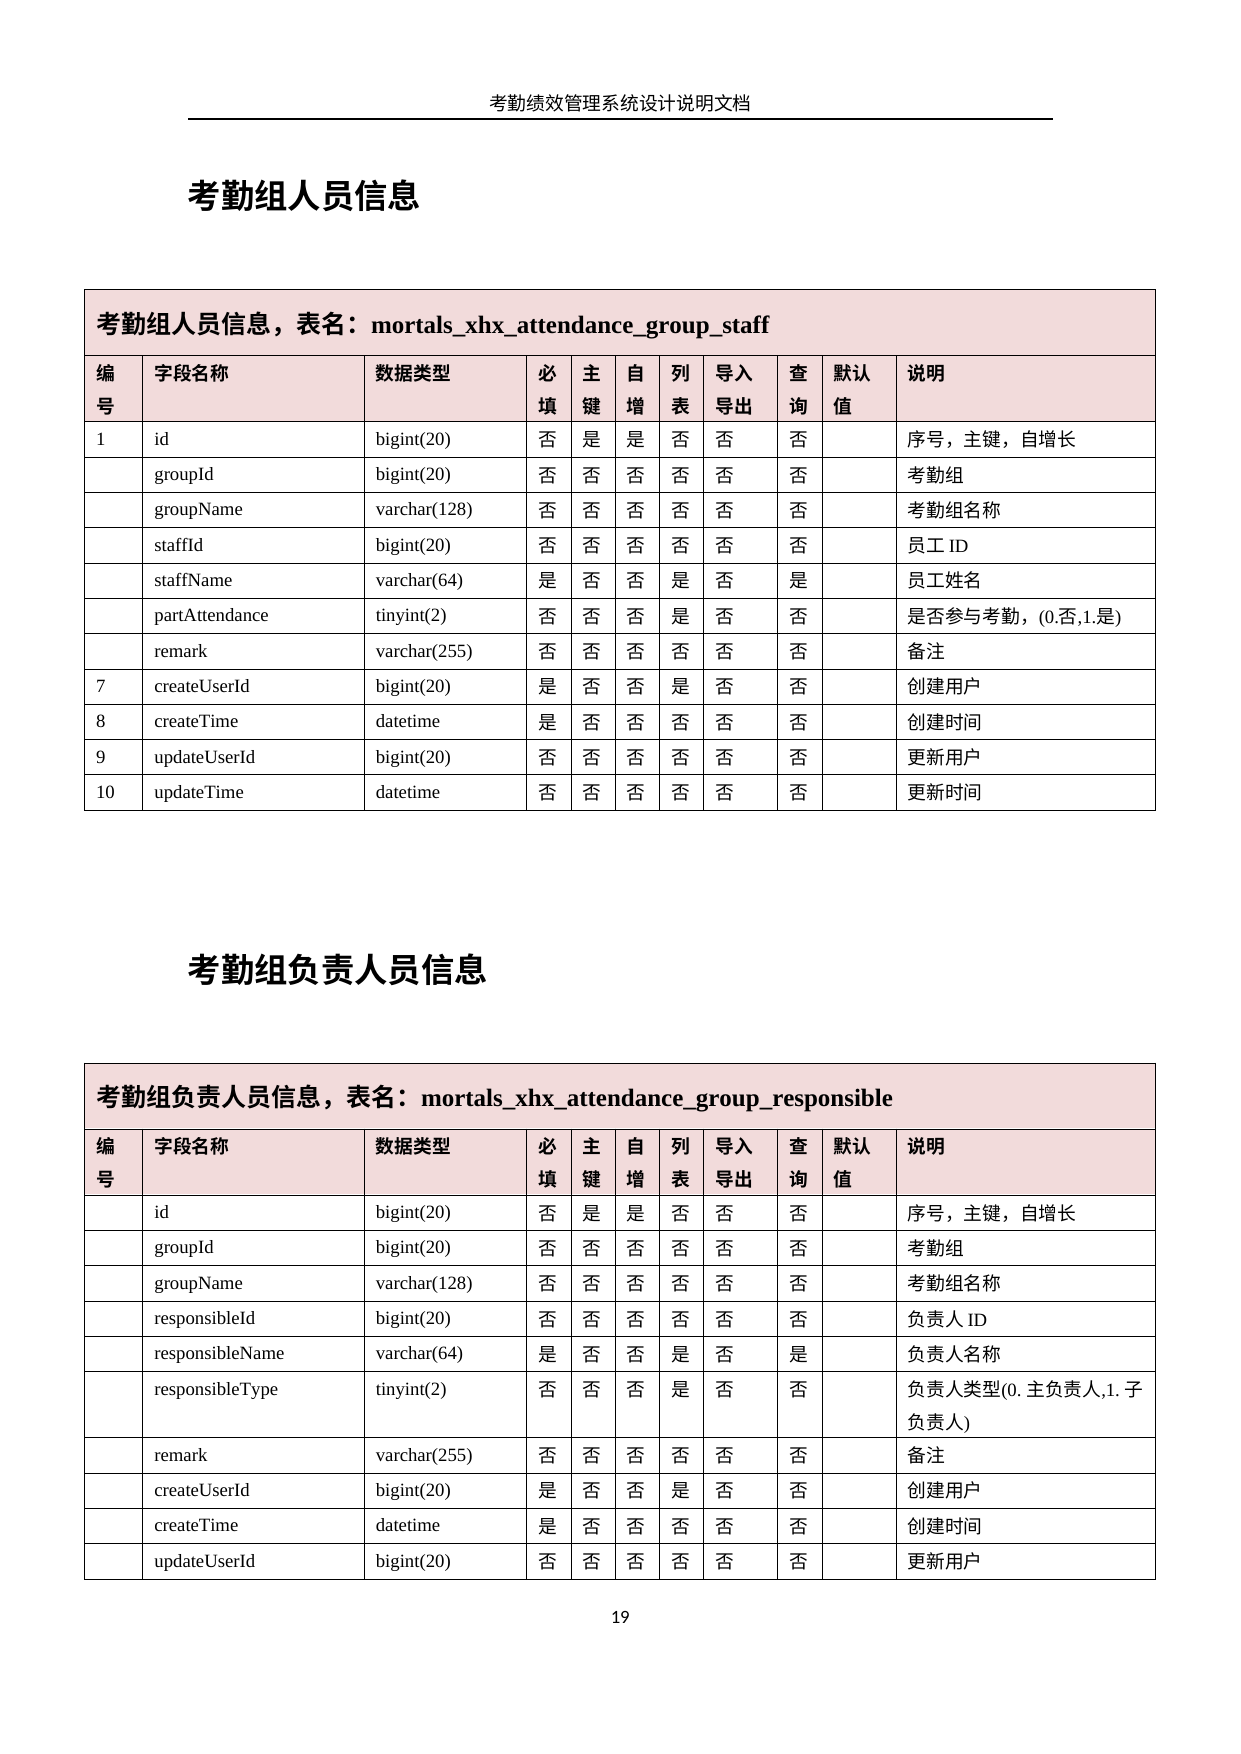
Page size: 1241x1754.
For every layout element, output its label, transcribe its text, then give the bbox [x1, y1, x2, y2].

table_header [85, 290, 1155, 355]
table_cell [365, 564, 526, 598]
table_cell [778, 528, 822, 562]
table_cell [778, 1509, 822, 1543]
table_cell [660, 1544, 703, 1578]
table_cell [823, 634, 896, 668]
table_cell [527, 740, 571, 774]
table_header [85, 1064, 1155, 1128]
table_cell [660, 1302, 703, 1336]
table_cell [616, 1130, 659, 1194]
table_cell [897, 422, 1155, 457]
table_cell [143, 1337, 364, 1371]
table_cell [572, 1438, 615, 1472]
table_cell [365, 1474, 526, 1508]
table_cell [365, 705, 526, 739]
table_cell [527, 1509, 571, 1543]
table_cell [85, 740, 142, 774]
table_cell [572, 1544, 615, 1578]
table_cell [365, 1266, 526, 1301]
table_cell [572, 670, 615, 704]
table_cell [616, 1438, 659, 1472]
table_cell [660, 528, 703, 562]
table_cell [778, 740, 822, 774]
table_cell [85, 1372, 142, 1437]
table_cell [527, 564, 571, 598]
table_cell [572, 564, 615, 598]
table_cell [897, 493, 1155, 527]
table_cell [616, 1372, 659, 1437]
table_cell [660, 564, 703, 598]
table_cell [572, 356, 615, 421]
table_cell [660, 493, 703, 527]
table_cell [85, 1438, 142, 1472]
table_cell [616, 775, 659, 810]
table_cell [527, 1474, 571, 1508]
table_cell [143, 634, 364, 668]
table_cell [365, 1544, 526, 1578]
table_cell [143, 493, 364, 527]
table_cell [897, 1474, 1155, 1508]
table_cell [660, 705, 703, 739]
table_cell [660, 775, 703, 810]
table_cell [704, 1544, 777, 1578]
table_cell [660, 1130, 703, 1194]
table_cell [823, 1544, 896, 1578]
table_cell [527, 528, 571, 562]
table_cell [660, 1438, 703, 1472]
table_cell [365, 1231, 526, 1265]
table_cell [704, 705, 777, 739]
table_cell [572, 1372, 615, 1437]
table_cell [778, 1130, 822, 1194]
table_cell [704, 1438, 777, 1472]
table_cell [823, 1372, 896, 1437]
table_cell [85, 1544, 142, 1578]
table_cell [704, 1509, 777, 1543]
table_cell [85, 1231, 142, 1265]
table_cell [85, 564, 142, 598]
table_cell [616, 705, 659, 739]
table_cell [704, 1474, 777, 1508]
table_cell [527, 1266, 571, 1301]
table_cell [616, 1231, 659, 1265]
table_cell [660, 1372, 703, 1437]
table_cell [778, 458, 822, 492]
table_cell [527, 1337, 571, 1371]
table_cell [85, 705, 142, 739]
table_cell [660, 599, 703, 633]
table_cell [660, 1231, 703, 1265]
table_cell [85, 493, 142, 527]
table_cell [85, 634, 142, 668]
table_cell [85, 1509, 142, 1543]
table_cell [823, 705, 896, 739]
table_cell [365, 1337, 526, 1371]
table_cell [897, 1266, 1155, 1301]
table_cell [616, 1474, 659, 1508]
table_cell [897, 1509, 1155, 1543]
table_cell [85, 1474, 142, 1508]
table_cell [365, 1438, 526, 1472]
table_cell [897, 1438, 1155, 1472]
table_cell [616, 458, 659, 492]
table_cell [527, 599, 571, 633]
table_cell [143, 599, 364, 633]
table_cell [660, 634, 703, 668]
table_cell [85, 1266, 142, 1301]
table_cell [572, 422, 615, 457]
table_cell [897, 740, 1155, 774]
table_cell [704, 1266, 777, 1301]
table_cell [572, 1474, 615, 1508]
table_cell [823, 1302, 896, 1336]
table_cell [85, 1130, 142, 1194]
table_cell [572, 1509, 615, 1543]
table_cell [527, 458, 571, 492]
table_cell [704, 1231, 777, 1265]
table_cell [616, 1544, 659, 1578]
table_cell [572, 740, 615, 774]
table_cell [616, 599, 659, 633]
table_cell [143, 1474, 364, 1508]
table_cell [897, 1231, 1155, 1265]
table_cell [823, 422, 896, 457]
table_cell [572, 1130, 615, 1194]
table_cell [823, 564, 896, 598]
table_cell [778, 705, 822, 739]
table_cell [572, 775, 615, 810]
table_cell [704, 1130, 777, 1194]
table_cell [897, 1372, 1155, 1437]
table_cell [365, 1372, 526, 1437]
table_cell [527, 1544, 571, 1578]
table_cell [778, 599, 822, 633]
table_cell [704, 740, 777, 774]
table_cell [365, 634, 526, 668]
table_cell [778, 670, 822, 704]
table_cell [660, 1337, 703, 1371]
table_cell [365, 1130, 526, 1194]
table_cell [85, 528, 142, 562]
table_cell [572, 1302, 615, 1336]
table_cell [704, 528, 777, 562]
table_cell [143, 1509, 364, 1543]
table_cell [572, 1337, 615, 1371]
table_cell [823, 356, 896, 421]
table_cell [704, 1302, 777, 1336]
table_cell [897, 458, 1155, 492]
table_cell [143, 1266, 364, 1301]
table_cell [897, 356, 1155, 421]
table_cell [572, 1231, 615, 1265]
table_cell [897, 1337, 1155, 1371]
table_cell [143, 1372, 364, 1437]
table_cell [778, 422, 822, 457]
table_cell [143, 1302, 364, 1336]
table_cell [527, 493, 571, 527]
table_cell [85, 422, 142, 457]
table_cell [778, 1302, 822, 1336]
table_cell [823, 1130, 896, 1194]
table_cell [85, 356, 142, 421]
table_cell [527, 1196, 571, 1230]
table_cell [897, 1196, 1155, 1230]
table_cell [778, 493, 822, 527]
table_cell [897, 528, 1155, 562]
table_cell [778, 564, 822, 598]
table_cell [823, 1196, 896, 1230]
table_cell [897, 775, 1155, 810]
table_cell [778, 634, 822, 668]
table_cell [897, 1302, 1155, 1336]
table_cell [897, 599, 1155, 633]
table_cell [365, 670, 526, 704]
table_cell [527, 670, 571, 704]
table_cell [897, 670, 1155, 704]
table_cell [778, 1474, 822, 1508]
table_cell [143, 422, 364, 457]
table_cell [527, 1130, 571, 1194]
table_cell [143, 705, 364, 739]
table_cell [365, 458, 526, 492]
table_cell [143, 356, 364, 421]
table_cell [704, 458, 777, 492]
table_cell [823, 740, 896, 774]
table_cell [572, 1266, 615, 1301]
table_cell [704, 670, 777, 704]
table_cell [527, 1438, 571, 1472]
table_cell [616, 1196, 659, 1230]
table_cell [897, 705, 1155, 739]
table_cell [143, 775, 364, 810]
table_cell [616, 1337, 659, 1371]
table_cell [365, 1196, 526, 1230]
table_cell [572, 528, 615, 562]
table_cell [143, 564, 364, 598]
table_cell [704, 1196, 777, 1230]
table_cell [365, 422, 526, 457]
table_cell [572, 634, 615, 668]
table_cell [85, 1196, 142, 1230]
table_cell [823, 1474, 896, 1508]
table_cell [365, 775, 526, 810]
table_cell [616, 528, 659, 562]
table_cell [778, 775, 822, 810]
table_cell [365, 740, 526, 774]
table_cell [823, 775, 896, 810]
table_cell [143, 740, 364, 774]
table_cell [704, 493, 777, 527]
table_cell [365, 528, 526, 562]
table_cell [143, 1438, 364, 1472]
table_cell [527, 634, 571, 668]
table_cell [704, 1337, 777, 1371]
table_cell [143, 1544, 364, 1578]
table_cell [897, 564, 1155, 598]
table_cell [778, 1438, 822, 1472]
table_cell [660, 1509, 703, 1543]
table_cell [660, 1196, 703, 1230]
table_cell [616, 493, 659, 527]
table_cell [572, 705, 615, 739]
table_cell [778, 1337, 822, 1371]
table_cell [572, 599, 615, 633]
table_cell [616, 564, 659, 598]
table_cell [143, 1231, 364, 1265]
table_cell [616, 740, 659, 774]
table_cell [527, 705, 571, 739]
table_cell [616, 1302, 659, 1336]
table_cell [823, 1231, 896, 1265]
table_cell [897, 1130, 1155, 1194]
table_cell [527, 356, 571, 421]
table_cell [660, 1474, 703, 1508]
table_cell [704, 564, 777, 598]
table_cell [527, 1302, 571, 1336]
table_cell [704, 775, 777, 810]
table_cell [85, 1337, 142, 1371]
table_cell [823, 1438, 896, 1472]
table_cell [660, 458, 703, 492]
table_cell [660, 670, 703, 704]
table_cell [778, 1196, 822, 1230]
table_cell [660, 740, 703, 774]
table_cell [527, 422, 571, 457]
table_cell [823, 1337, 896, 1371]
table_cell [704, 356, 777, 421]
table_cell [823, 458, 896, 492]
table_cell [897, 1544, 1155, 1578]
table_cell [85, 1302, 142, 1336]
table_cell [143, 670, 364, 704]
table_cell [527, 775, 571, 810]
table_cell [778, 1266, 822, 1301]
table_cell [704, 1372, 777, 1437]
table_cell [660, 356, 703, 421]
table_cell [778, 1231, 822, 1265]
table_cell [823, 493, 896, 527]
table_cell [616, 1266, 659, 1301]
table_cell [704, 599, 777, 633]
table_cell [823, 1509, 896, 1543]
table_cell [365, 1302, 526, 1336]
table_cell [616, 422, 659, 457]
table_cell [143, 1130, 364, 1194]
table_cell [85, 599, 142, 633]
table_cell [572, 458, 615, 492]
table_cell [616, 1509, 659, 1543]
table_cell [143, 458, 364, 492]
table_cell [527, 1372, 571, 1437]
subtitle 考勤组人员信息 [187, 162, 1053, 227]
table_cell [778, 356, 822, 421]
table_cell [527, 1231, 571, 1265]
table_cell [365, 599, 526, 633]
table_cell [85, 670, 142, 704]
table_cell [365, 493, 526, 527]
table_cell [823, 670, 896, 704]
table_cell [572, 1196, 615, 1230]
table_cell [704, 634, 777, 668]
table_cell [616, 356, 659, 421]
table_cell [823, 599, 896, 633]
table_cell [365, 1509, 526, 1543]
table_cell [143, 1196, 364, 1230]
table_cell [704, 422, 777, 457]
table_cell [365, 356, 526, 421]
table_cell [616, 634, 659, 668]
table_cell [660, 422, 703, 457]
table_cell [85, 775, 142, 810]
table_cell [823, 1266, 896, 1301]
subtitle 考勤组负责人员信息 [187, 935, 1053, 1000]
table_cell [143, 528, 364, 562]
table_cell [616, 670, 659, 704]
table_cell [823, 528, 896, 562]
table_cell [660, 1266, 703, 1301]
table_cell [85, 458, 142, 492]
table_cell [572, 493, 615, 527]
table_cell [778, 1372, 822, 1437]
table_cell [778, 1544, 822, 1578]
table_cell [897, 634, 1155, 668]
